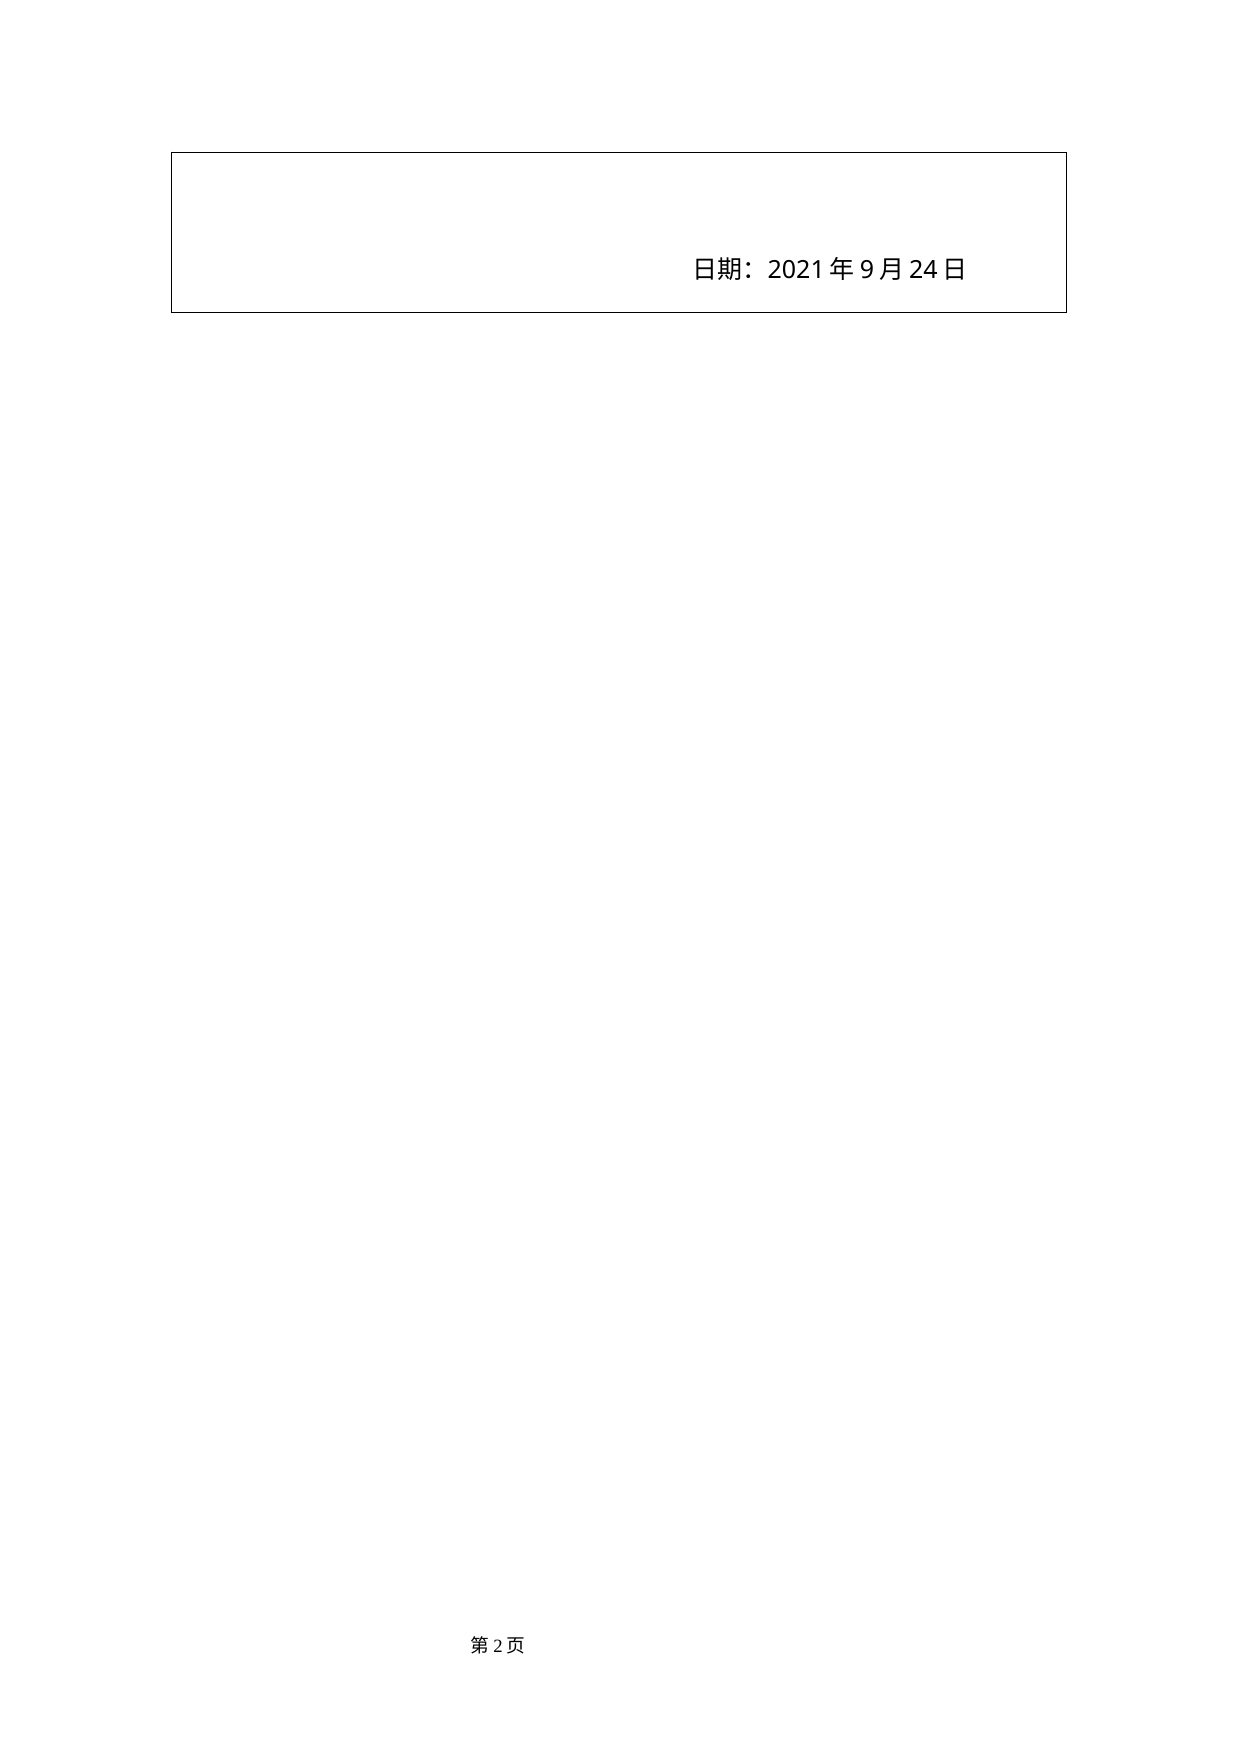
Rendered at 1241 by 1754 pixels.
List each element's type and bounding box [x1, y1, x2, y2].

table_cell [172, 153, 1066, 312]
